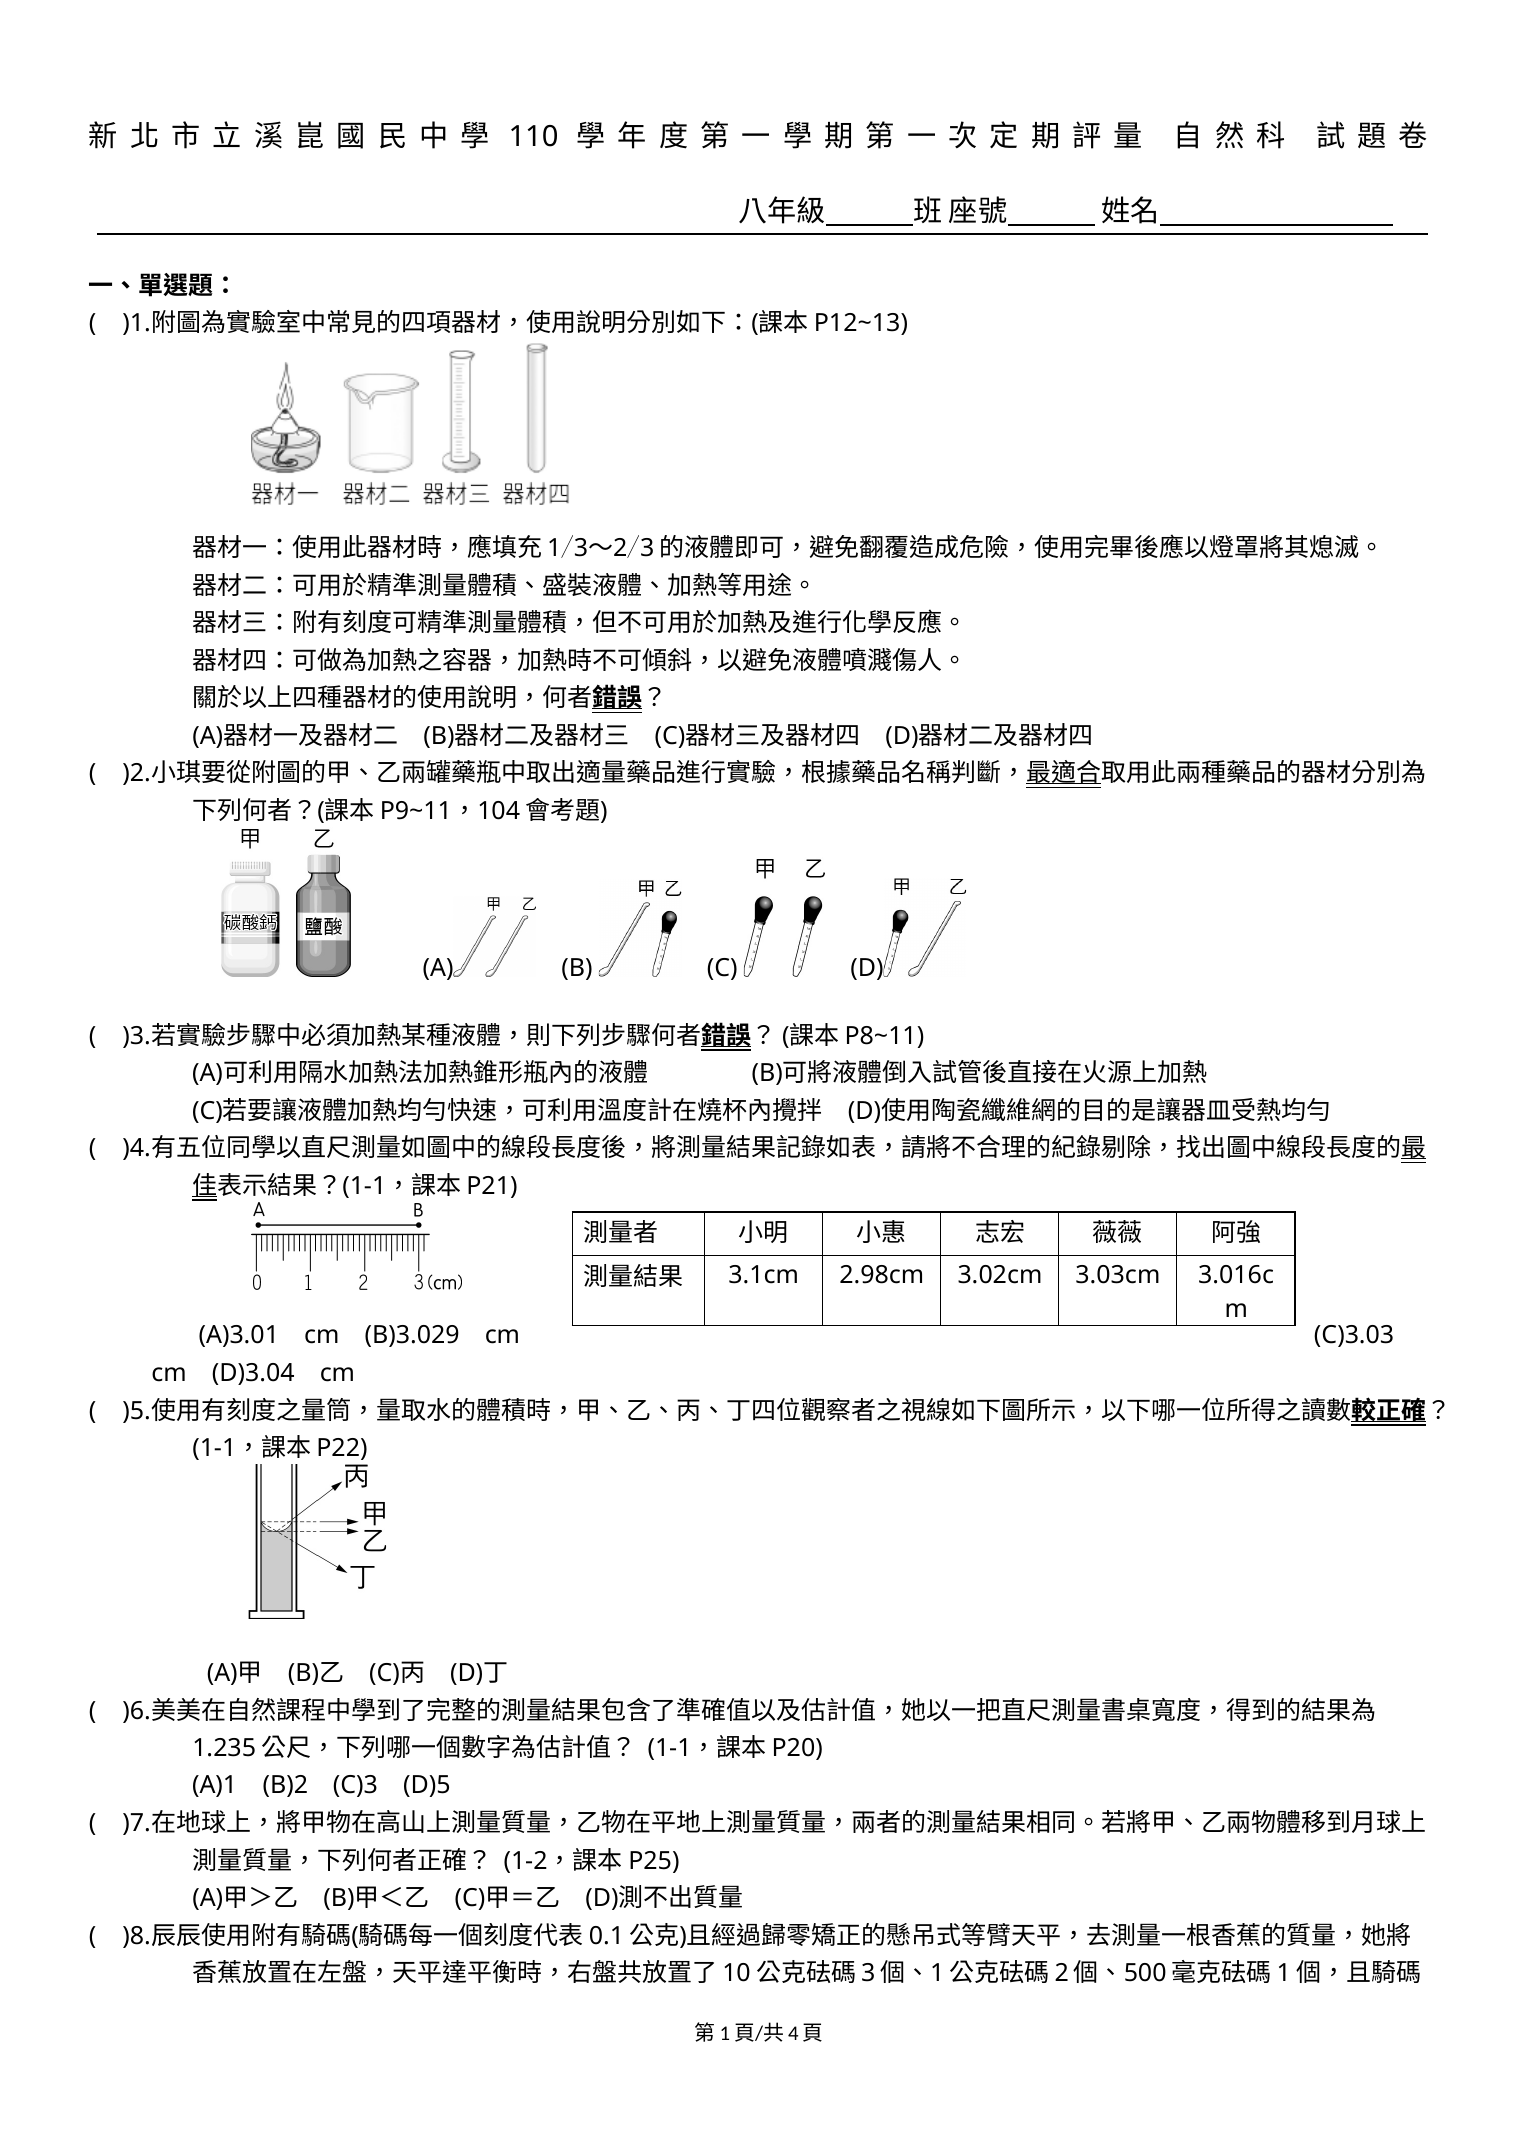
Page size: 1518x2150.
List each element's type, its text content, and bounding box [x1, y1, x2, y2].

table_cell 測量結果 [573, 1256, 704, 1324]
picture [598, 879, 682, 977]
list 附圖為實驗室中常見的四項器材，使用說明分別如下：(課本P12~13) [89, 302, 1429, 340]
list (A)1 (B)2 (C)3 (D)5 [151, 1765, 1429, 1802]
list 小琪要從附圖的甲、乙兩罐藥瓶中取出適量藥品進行實驗，根據藥品名稱判斷，最適合取用此兩種藥品的器材分別為下列何者？(課本P9~11，104會考題) [89, 752, 1429, 827]
table_header 測量者 [573, 1213, 704, 1255]
table_cell 3.03cm [1059, 1256, 1176, 1324]
list (A)甲 (B)乙 (C)丙 (D)丁 [151, 1652, 1429, 1690]
table_cell 2.98cm [823, 1256, 940, 1324]
list 若實驗步驟中必須加熱某種液體，則下列步驟何者錯誤？ (課本P8~11) [89, 1015, 1429, 1052]
list 有五位同學以直尺測量如圖中的線段長度後，將測量結果記錄如表，請將不合理的紀錄剔除，找出圖中線段長度的最佳表示結果？(1-1，課本P21) [89, 1127, 1429, 1202]
picture [743, 857, 826, 977]
table_header 小惠 [823, 1213, 940, 1255]
list 使用有刻度之量筒，量取水的體積時，甲、乙、丙、丁四位觀察者之視線如下圖所示，以下哪一位所得之讀數較正確？(1-1，課本P22) [89, 1390, 1429, 1465]
picture [221, 827, 351, 977]
table_cell 3.02cm [941, 1256, 1058, 1324]
list (A) (B) (C) (D) [151, 827, 1429, 1015]
text 八年級 班 座號 姓名 [738, 171, 1429, 246]
list 在地球上，將甲物在高山上測量質量，乙物在平地上測量質量，兩者的測量結果相同。若將甲、乙兩物體移到月球上測量質量，下列何者正確？ (1-2，課本 P25) (A)甲＞乙 (B)甲＜乙 (C)甲＝乙 (D)測不出質量 [89, 1802, 1429, 1915]
list 美美在自然課程中學到了完整的測量結果包含了準確值以及估計值，她以一把直尺測量書桌寬度，得到的結果為1.235公尺，下列哪一個數字為估計值？ (1-1，課本P20) [89, 1690, 1429, 1765]
list 器材一：使用此器材時，應填充1／3～2／3的液體即可，避免翻覆造成危險，使用完畢後應以燈罩將其熄滅。 器材二：可用於精準測量體積、盛裝液體、加熱等用途。 器材三：附有刻度可精準測量體積，但不可用於加熱及進行化學反應。 器材四：可做為加熱之容器，加熱時不可傾斜，以避免液體噴濺傷人。 關於以上四種器材的使用說明，何者錯誤？ (A)器材一及器材二 (B)器材二及器材三 (C)器材三及器材四 (D)器材二及器材四 [192, 527, 1429, 752]
picture [248, 1464, 387, 1619]
picture [453, 896, 537, 977]
picture [883, 878, 967, 977]
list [89, 1915, 1429, 1990]
list (A)可利用隔水加熱法加熱錐形瓶內的液體 (B)可將液體倒入試管後直接在火源上加熱 [151, 1052, 1429, 1090]
list (C)若要讓液體加熱均勻快速，可利用溫度計在燒杯內攪拌 (D)使用陶瓷纖維網的目的是讓器皿受熱均勻 [151, 1090, 1429, 1127]
text 新北市立溪崑國民中學110學年度第一學期第一次定期評量 自然科 試題卷 [89, 96, 1429, 171]
table_header 志宏 [941, 1213, 1058, 1255]
picture [251, 1202, 462, 1290]
table_header 小明 [705, 1213, 822, 1255]
table_cell 3.016cm [1177, 1256, 1294, 1324]
table_header 阿強 [1177, 1213, 1294, 1255]
text 一、單選題： [89, 265, 1429, 302]
list (A)3.01 cm (B)3.029 cm (C)3.03 cm (D)3.04 cm [151, 1315, 1429, 1390]
table_cell 3.1cm [705, 1256, 822, 1324]
table_header 薇薇 [1059, 1213, 1176, 1255]
